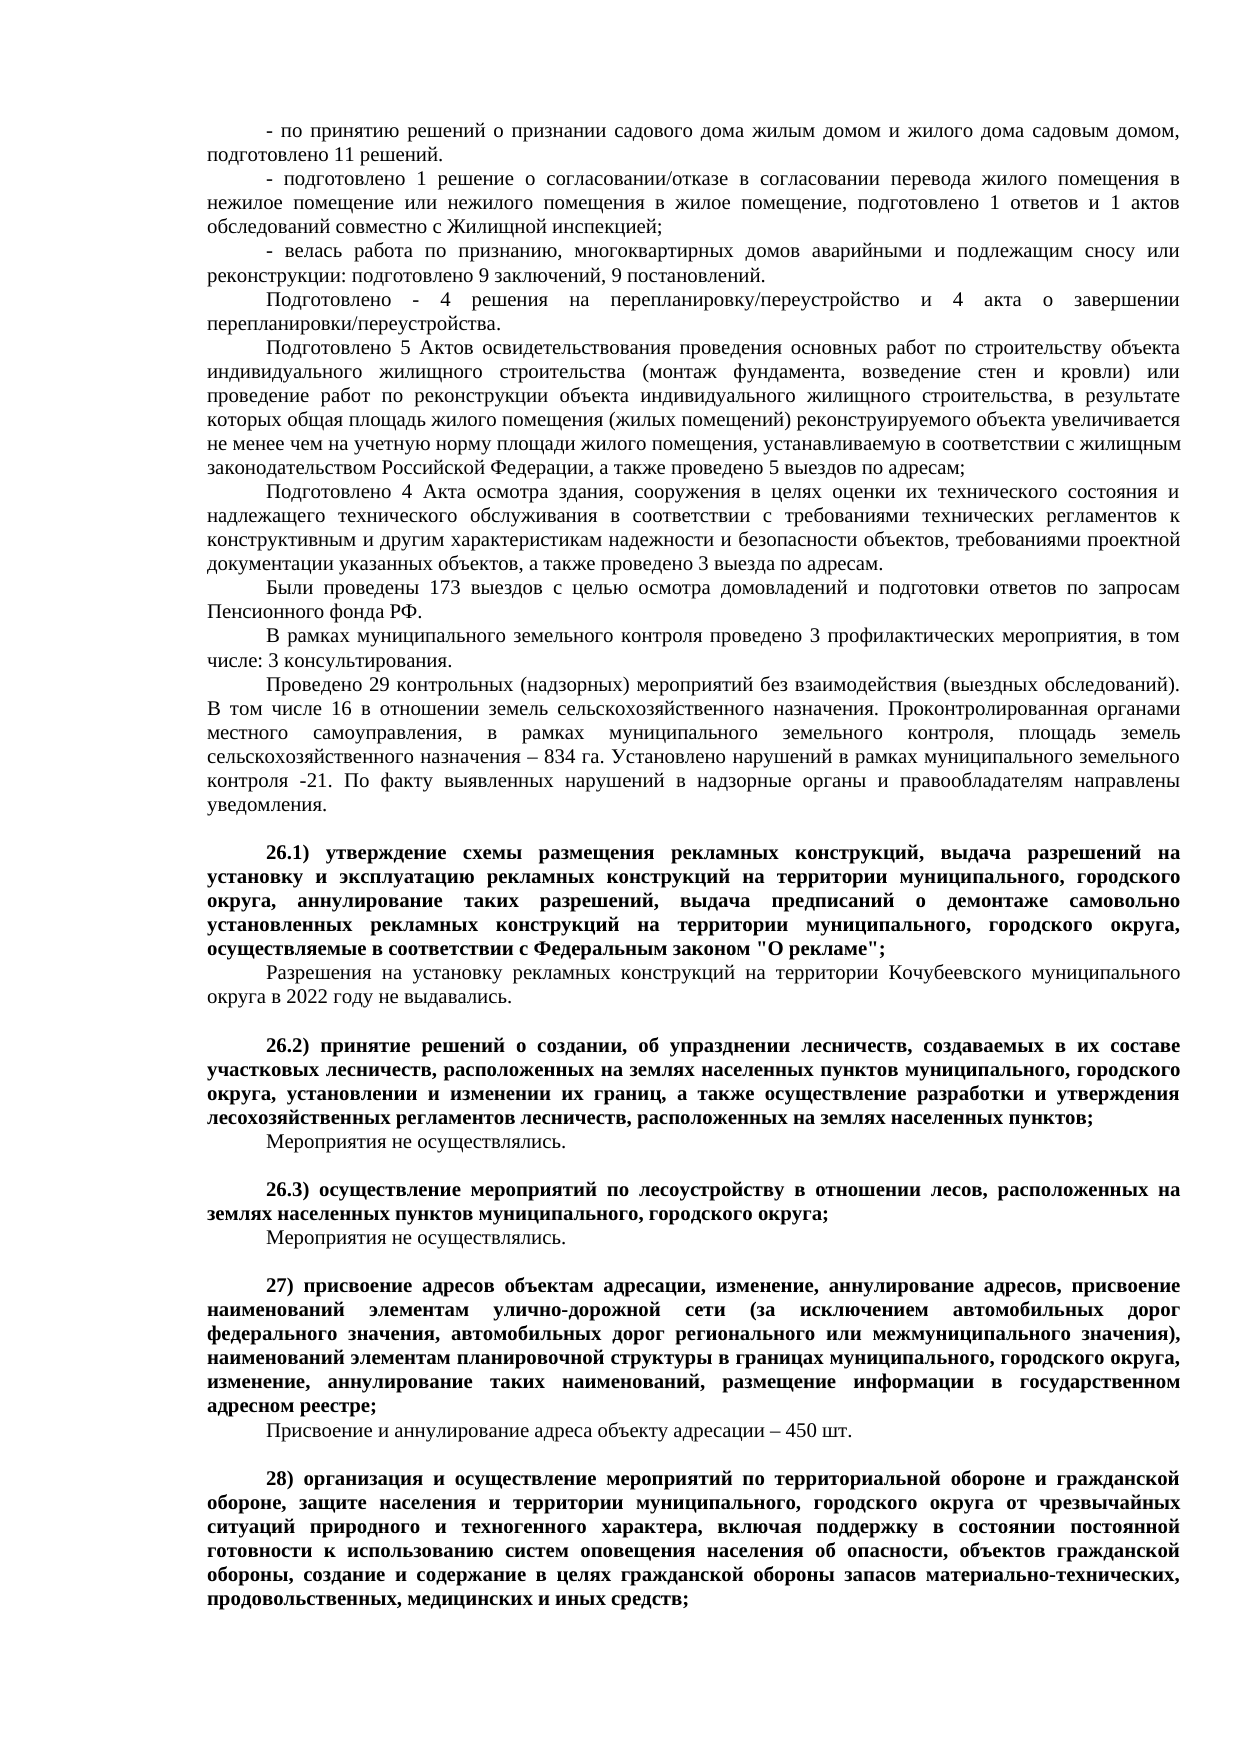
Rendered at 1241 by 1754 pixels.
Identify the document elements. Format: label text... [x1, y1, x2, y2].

text Разрешения на установку рекламных конструкций на территории Кочубеевского муниципального округа в 2022 году не выдавались. [207, 960, 1181, 1008]
text - подготовлено 1 решение о согласовании/отказе в согласовании перевода жилого помещения в нежилое помещение или нежилого помещения в жилое помещение, подготовлено 1 ответов и 1 актов обследований совместно с Жилищной инспекцией; [207, 166, 1181, 238]
text Мероприятия не осуществлялись. [207, 1129, 1181, 1153]
text - по принятию решений о признании садового дома жилым домом и жилого дома садовым домом, подготовлено 11 решений. [207, 118, 1181, 166]
text 26.1) утверждение схемы размещения рекламных конструкций, выдача разрешений на установку и эксплуатацию рекламных конструкций на территории муниципального, городского округа, аннулирование таких разрешений, выдача предписаний о демонтаже самовольно установленных рекламных конструкций на территории муниципального, городского округа, осуществляемые в соответствии с Федеральным законом "О рекламе"; [207, 840, 1181, 960]
text Мероприятия не осуществлялись. [207, 1225, 1181, 1249]
text 26.2) принятие решений о создании, об упразднении лесничеств, создаваемых в их составе участковых лесничеств, расположенных на землях населенных пунктов муниципального, городского округа, установлении и изменении их границ, а также осуществление разработки и утверждения лесохозяйственных регламентов лесничеств, расположенных на землях населенных пунктов; [207, 1032, 1181, 1129]
text Проведено 29 контрольных (надзорных) мероприятий без взаимодействия (выездных обследований). В том числе 16 в отношении земель сельскохозяйственного назначения. Проконтролированная органами местного самоуправления, в рамках муниципального земельного контроля, площадь земель сельскохозяйственного назначения – 834 га. Установлено нарушений в рамках муниципального земельного контроля -21. По факту выявленных нарушений в надзорные органы и правообладателям направлены уведомления. [207, 672, 1181, 816]
text Присвоение и аннулирование адреса объекту адресации – 450 шт. [207, 1417, 1181, 1442]
text Были проведены 173 выездов с целью осмотра домовладений и подготовки ответов по запросам Пенсионного фонда РФ. [207, 575, 1181, 623]
text В рамках муниципального земельного контроля проведено 3 профилактических мероприятия, в том числе: 3 консультирования. [207, 623, 1181, 672]
text 28) организация и осуществление мероприятий по территориальной обороне и гражданской обороне, защите населения и территории муниципального, городского округа от чрезвычайных ситуаций природного и техногенного характера, включая поддержку в состоянии постоянной готовности к использованию систем оповещения населения об опасности, объектов гражданской обороны, создание и содержание в целях гражданской обороны запасов материально-технических, продовольственных, медицинских и иных средств; [207, 1466, 1181, 1610]
text 27) присвоение адресов объектам адресации, изменение, аннулирование адресов, присвоение наименований элементам улично-дорожной сети (за исключением автомобильных дорог федерального значения, автомобильных дорог регионального или межмуниципального значения), наименований элементам планировочной структуры в границах муниципального, городского округа, изменение, аннулирование таких наименований, размещение информации в государственном адресном реестре; [207, 1273, 1181, 1417]
text Подготовлено 5 Актов освидетельствования проведения основных работ по строительству объекта индивидуального жилищного строительства (монтаж фундамента, возведение стен и кровли) или проведение работ по реконструкции объекта индивидуального жилищного строительства, в результате которых общая площадь жилого помещения (жилых помещений) реконструируемого объекта увеличивается не менее чем на учетную норму площади жилого помещения, устанавливаемую в соответствии с жилищным законодательством Российской Федерации, а также проведено 5 выездов по адресам; [207, 335, 1181, 479]
text - велась работа по признанию, многоквартирных домов аварийными и подлежащим сносу или реконструкции: подготовлено 9 заключений, 9 постановлений. [207, 238, 1181, 287]
text Подготовлено 4 Акта осмотра здания, сооружения в целях оценки их технического состояния и надлежащего технического обслуживания в соответствии с требованиями технических регламентов к конструктивным и другим характеристикам надежности и безопасности объектов, требованиями проектной документации указанных объектов, а также проведено 3 выезда по адресам. [207, 479, 1181, 575]
text 26.3) осуществление мероприятий по лесоустройству в отношении лесов, расположенных на землях населенных пунктов муниципального, городского округа; [207, 1177, 1181, 1225]
text Подготовлено - 4 решения на перепланировку/переустройство и 4 акта о завершении перепланировки/переустройства. [207, 287, 1181, 335]
